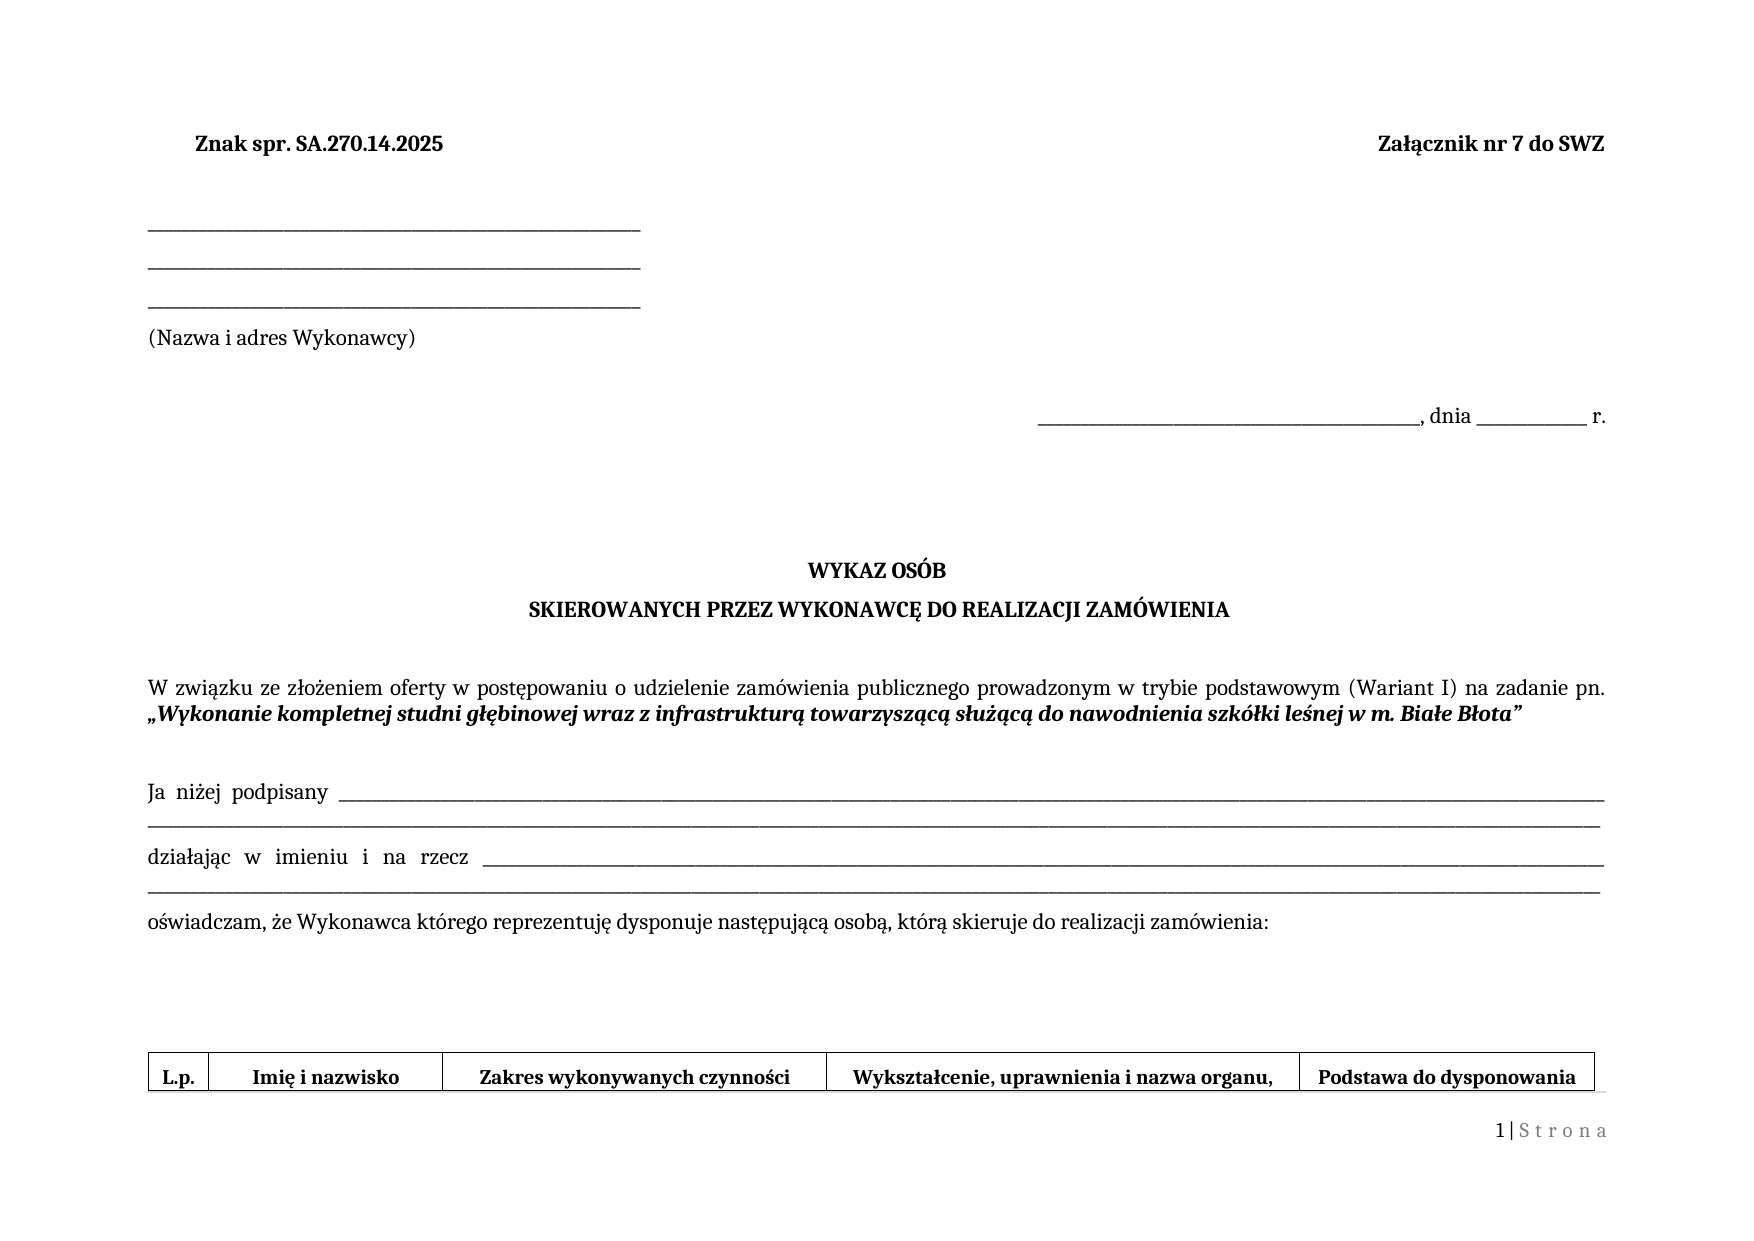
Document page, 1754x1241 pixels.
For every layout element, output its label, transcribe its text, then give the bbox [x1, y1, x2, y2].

text działając w imieniu i na rzecz ____________________________________________________________________________________________________________________________________ ___________________________________________________________________________________________________________________________________________________________________________ [148, 844, 1606, 897]
text Ja niżej podpisany _____________________________________________________________________________________________________________________________________________________ ___________________________________________________________________________________________________________________________________________________________________________ [148, 779, 1606, 831]
text Znak spr. SA.270.14.2025 Załącznik nr 7 do SWZ [148, 131, 1606, 157]
text WYKAZ OSÓB [148, 558, 1606, 584]
text __________________________________________________________ [148, 286, 1606, 312]
text oświadczam, że Wykonawca którego reprezentuję dysponuje następującą osobą, którą skieruje do realizacji zamówienia: [148, 909, 1606, 936]
text __________________________________________________________ [148, 247, 1606, 274]
text __________________________________________________________ [148, 208, 1606, 235]
text W związku ze złożeniem oferty w postępowaniu o udzielenie zamówienia publicznego prowadzonym w trybie podstawowym (Wariant I) na zadanie pn. „Wykonanie kompletnej studni głębinowej wraz z infrastrukturą towarzyszącą służącą do nawodnienia szkółki leśnej w m. Białe Błota” [148, 675, 1606, 727]
text SKIEROWANYCH PRZEZ WYKONAWCĘ DO REALIZACJI ZAMÓWIENIA [148, 597, 1606, 623]
text _____________________________________________, dnia _____________ r. [148, 403, 1606, 429]
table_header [827, 1053, 1299, 1089]
table_header L.p. [149, 1053, 208, 1089]
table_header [443, 1053, 826, 1089]
text (Nazwa i adres Wykonawcy) [148, 325, 1606, 351]
table_header Imię i nazwisko [209, 1053, 442, 1089]
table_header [1300, 1053, 1594, 1089]
